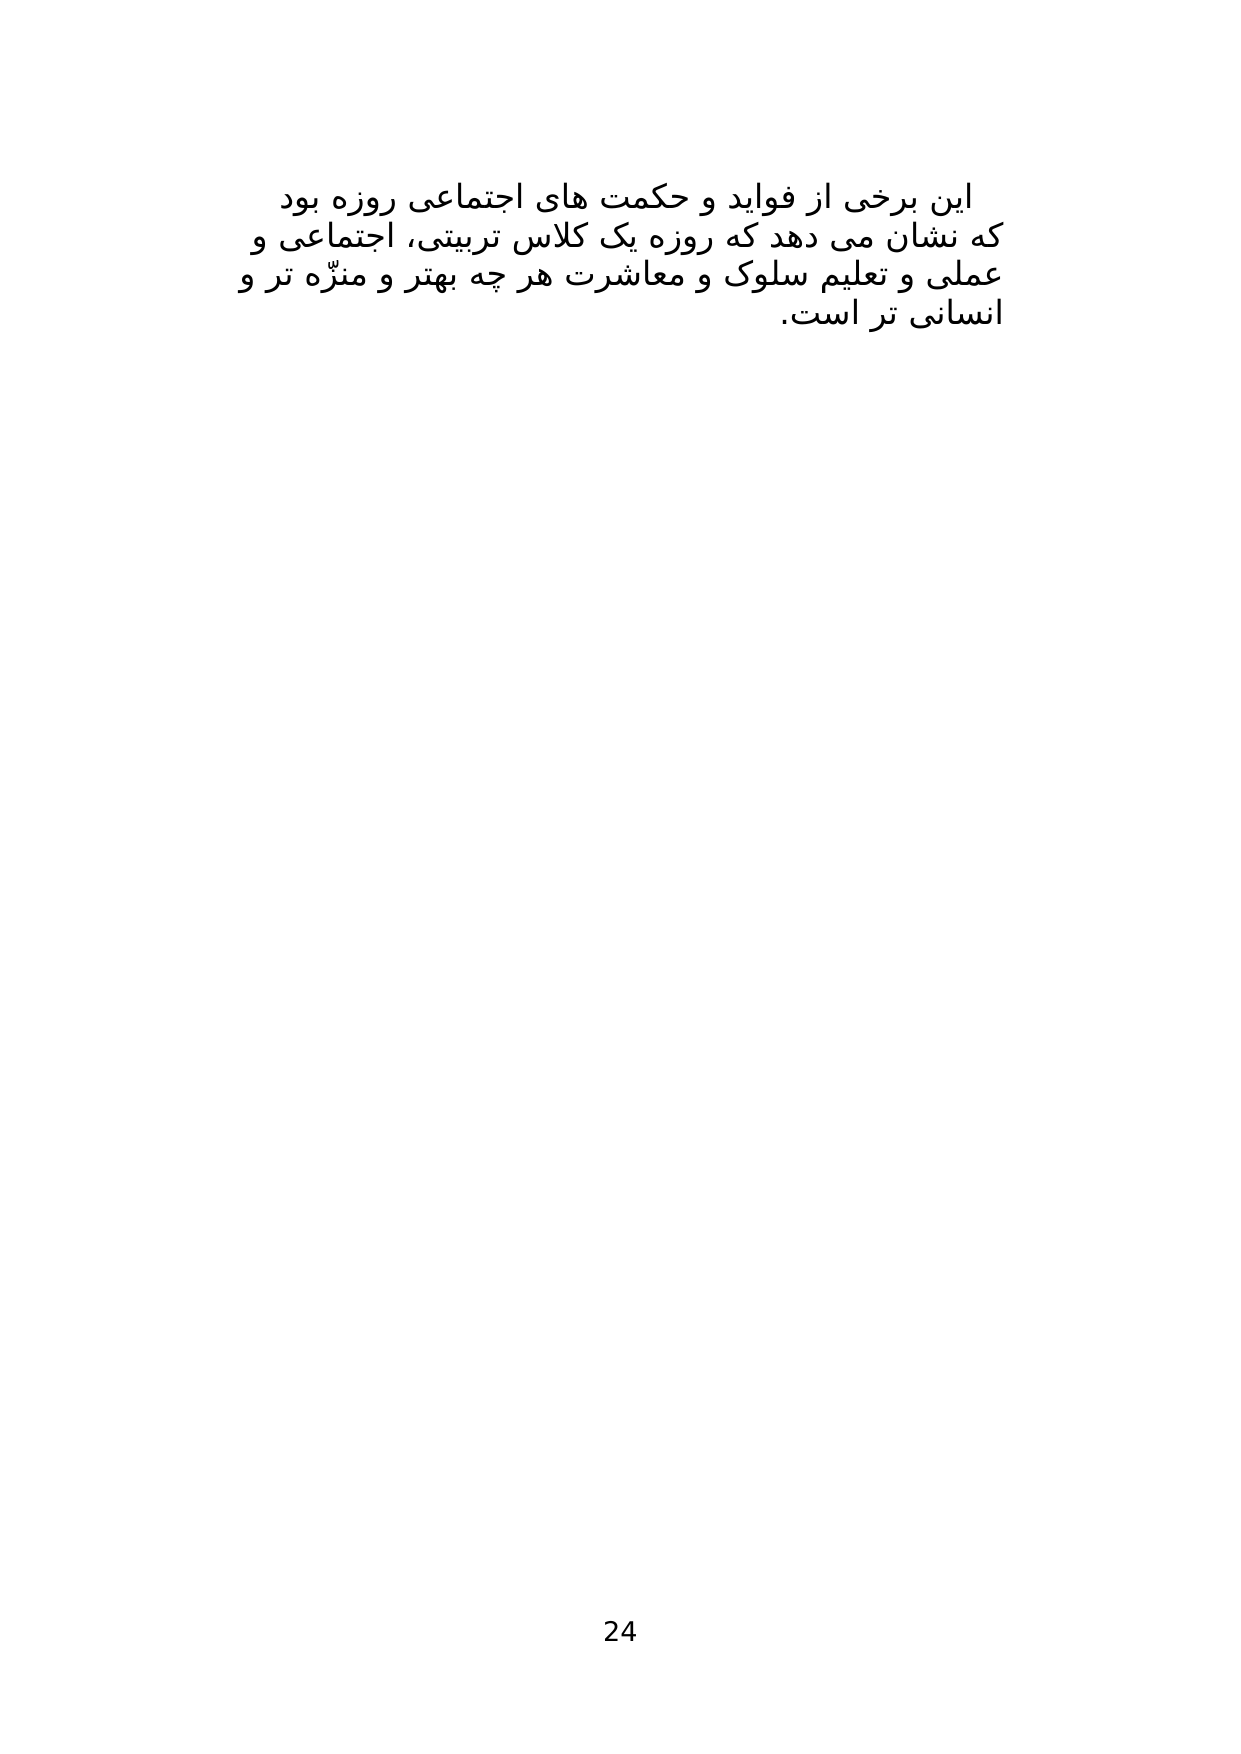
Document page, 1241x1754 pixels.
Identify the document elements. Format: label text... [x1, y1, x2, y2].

text این برخی از فواید و حکمت های اجتماعی روزه بود که نشان می دهد که روزه یک کلاس تربیتی، اجتماعی و عملی و تعلیم سلوک و معاشرت هر چه بهتر و منزّه تر و انسانی تر است. [236, 177, 1004, 333]
